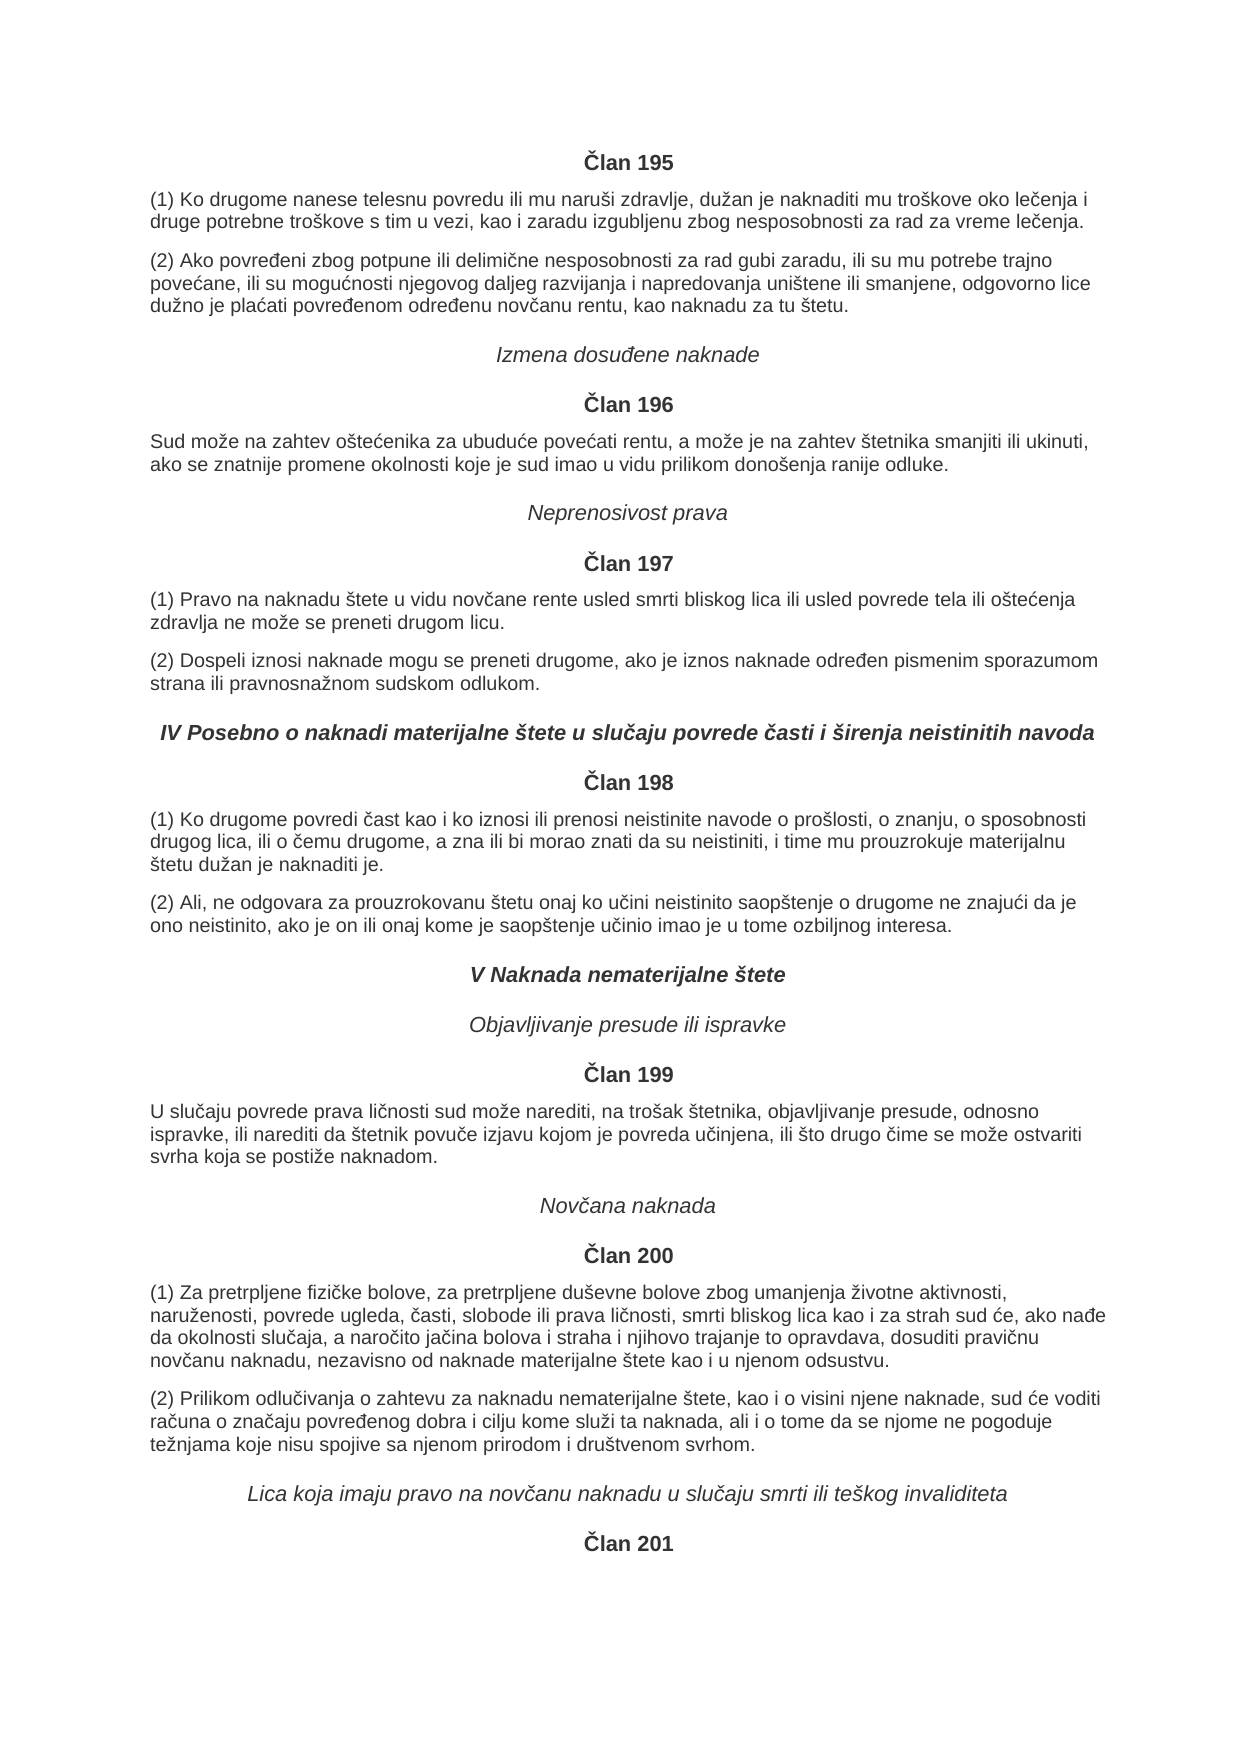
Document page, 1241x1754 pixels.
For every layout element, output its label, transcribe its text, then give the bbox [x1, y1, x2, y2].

text (1) Ko drugome povredi čast kao i ko iznosi ili prenosi neistinite navode o prošlosti, o znanju, o sposobnosti drugog lica, ili o čemu drugome, a zna ili bi morao znati da su neistiniti, i time mu prouzrokuje materijalnu štetu dužan je naknaditi je. [150, 807, 1107, 876]
text Član 199 [150, 1062, 1107, 1087]
text V Naknada nematerijalne štete [150, 962, 1107, 987]
text U slučaju povrede prava ličnosti sud može narediti, na trošak štetnika, objavljivanje presude, odnosno ispravke, ili narediti da štetnik povuče izjavu kojom je povreda učinjena, ili što drugo čime se može ostvariti svrha koja se postiže naknadom. [150, 1100, 1107, 1168]
text (2) Dospeli iznosi naknade mogu se preneti drugome, ako je iznos naknade određen pismenim sporazumom strana ili pravnosnažnom sudskom odlukom. [150, 649, 1107, 694]
text Novčana naknada [150, 1193, 1107, 1218]
text (2) Ali, ne odgovara za prouzrokovanu štetu onaj ko učini neistinito saopštenje o drugome ne znajući da je ono neistinito, ako je on ili onaj kome je saopštenje učinio imao je u tome ozbiljnog interesa. [150, 891, 1107, 937]
text (1) Ko drugome nanese telesnu povredu ili mu naruši zdravlje, dužan je naknaditi mu troškove oko lečenja i druge potrebne troškove s tim u vezi, kao i zaradu izgubljenu zbog nesposobnosti za rad za vreme lečenja. [150, 188, 1107, 233]
text (2) Prilikom odlučivanja o zahtevu za naknadu nematerijalne štete, kao i o visini njene naknade, sud će voditi računa o značaju povređenog dobra i cilju kome služi ta naknada, ali i o tome da se njome ne pogoduje težnjama koje nisu spojive sa njenom prirodom i društvenom svrhom. [150, 1387, 1107, 1455]
text (1) Pravo na naknadu štete u vidu novčane rente usled smrti bliskog lica ili usled povrede tela ili oštećenja zdravlja ne može se preneti drugom licu. [150, 588, 1107, 633]
text Član 196 [150, 392, 1107, 417]
text Objavljivanje presude ili ispravke [150, 1012, 1107, 1037]
text Član 197 [150, 550, 1107, 576]
text IV Posebno o naknadi materijalne štete u slučaju povrede časti i širenja neistinitih navoda [150, 719, 1107, 745]
text Lica koja imaju pravo na novčanu naknadu u slučaju smrti ili teškog invaliditeta [150, 1480, 1107, 1506]
text (2) Ako povređeni zbog potpune ili delimične nesposobnosti za rad gubi zaradu, ili su mu potrebe trajno povećane, ili su mogućnosti njegovog daljeg razvijanja i napredovanja uništene ili smanjene, odgovorno lice dužno je plaćati povređenom određenu novčanu rentu, kao naknadu za tu štetu. [150, 249, 1107, 317]
text Član 200 [150, 1243, 1107, 1268]
text Neprenosivost prava [150, 500, 1107, 525]
text Član 201 [150, 1531, 1107, 1556]
text Izmena dosuđene naknade [150, 342, 1107, 367]
text Član 195 [150, 150, 1107, 175]
text Sud može na zahtev oštećenika za ubuduće povećati rentu, a može je na zahtev štetnika smanjiti ili ukinuti, ako se znatnije promene okolnosti koje je sud imao u vidu prilikom donošenja ranije odluke. [150, 430, 1107, 475]
text Član 198 [150, 770, 1107, 795]
text (1) Za pretrpljene fizičke bolove, za pretrpljene duševne bolove zbog umanjenja životne aktivnosti, naruženosti, povrede ugleda, časti, slobode ili prava ličnosti, smrti bliskog lica kao i za strah sud će, ako nađe da okolnosti slučaja, a naročito jačina bolova i straha i njihovo trajanje to opravdava, dosuditi pravičnu novčanu naknadu, nezavisno od naknade materijalne štete kao i u njenom odsustvu. [150, 1281, 1107, 1372]
